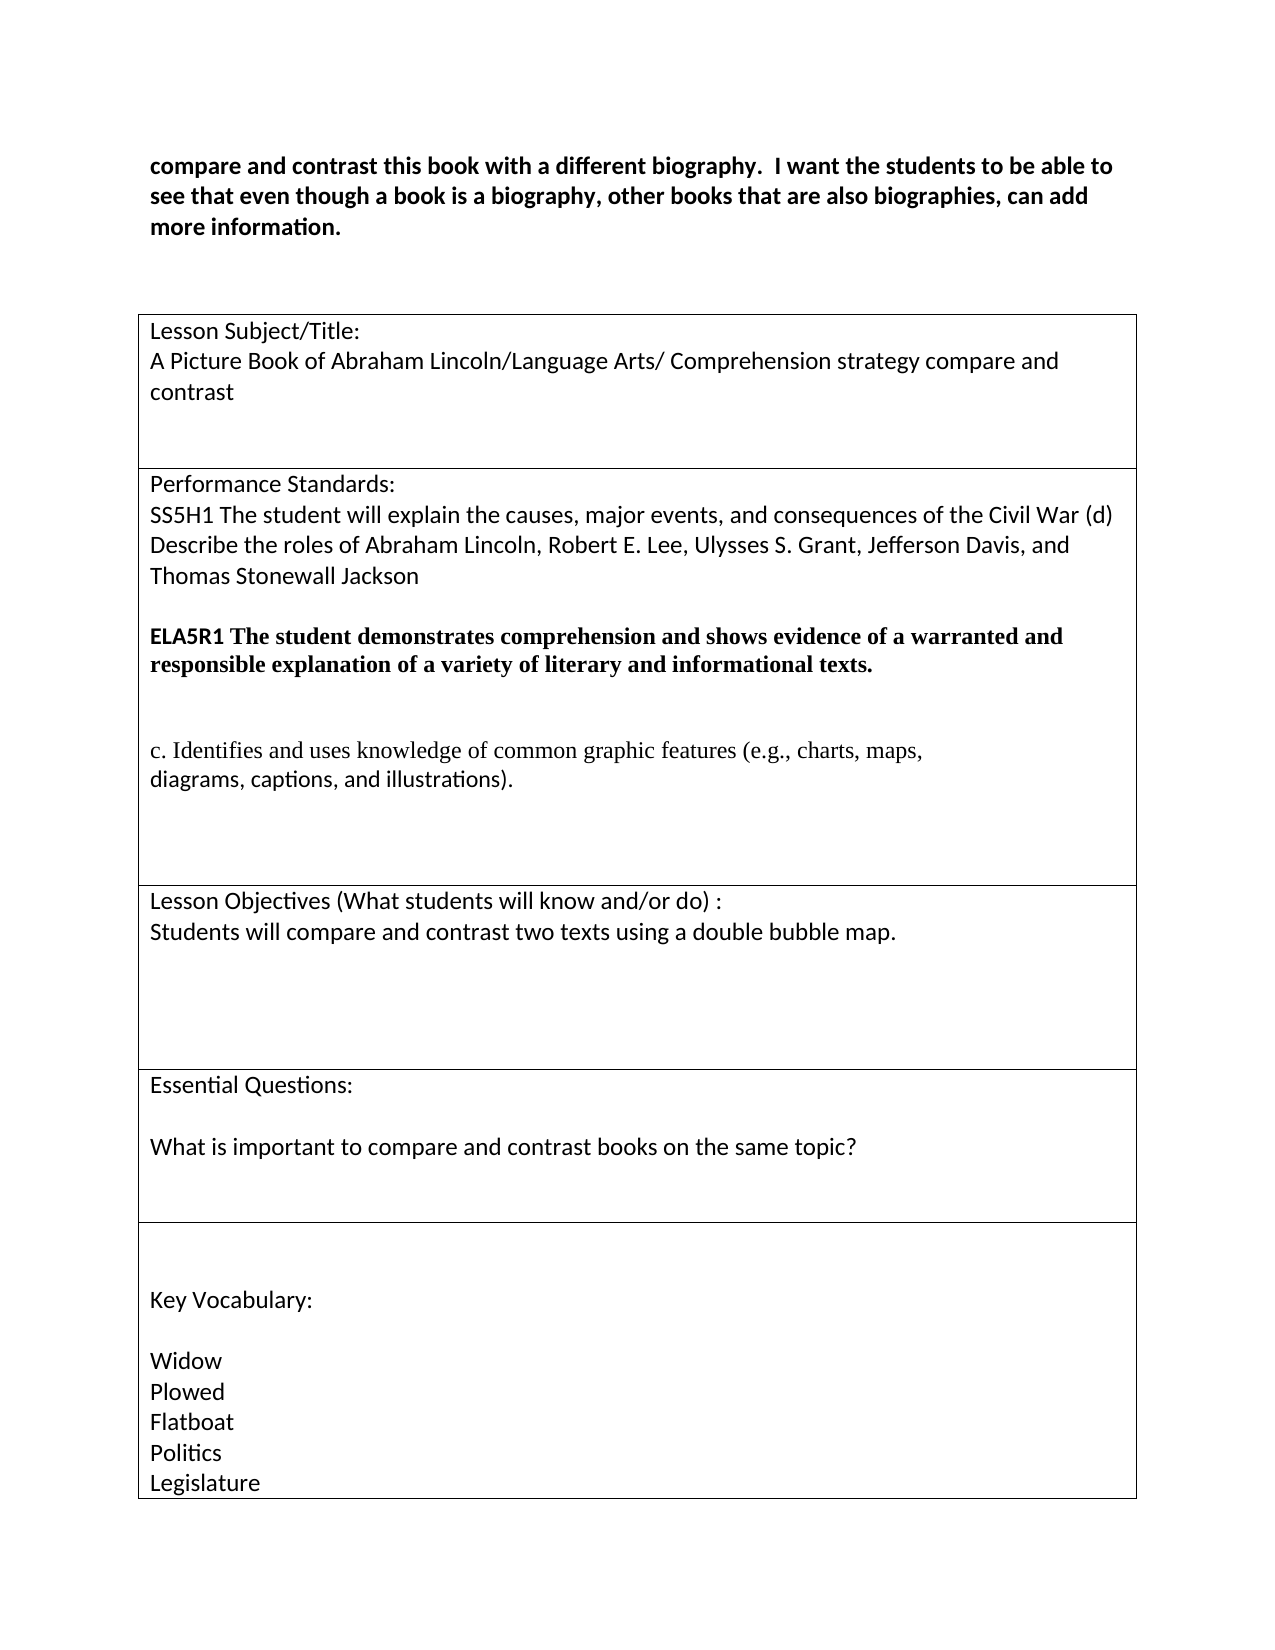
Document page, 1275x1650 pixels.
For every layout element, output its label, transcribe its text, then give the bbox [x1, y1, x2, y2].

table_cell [139, 1223, 1136, 1498]
table_header Lesson Subject/Title: A Picture Book of Abraham Lincoln/Language Arts/ Comprehension strategy compare and contrast [139, 315, 1136, 467]
table_cell Lesson Objectives (What students will know and/or do) : Students will compare and contrast two texts using a double bubble map. [139, 886, 1136, 1069]
table_cell Performance Standards: SS5H1 The student will explain the causes, major events, and consequences of the Civil War (d) Describe the roles of Abraham Lincoln, Robert E. Lee, Ulysses S. Grant, Jefferson Davis, and Thomas Stonewall Jackson ELA5R1 The student demonstrates comprehension and shows evidence of a warranted and responsible explanation of a variety of literary and informational texts. c. Identifies and uses knowledge of common graphic features (e.g., charts, maps, diagrams, captions, and illustrations). [139, 469, 1136, 884]
table_cell Essential Questions: What is important to compare and contrast books on the same topic? [139, 1070, 1136, 1222]
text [150, 150, 1125, 242]
